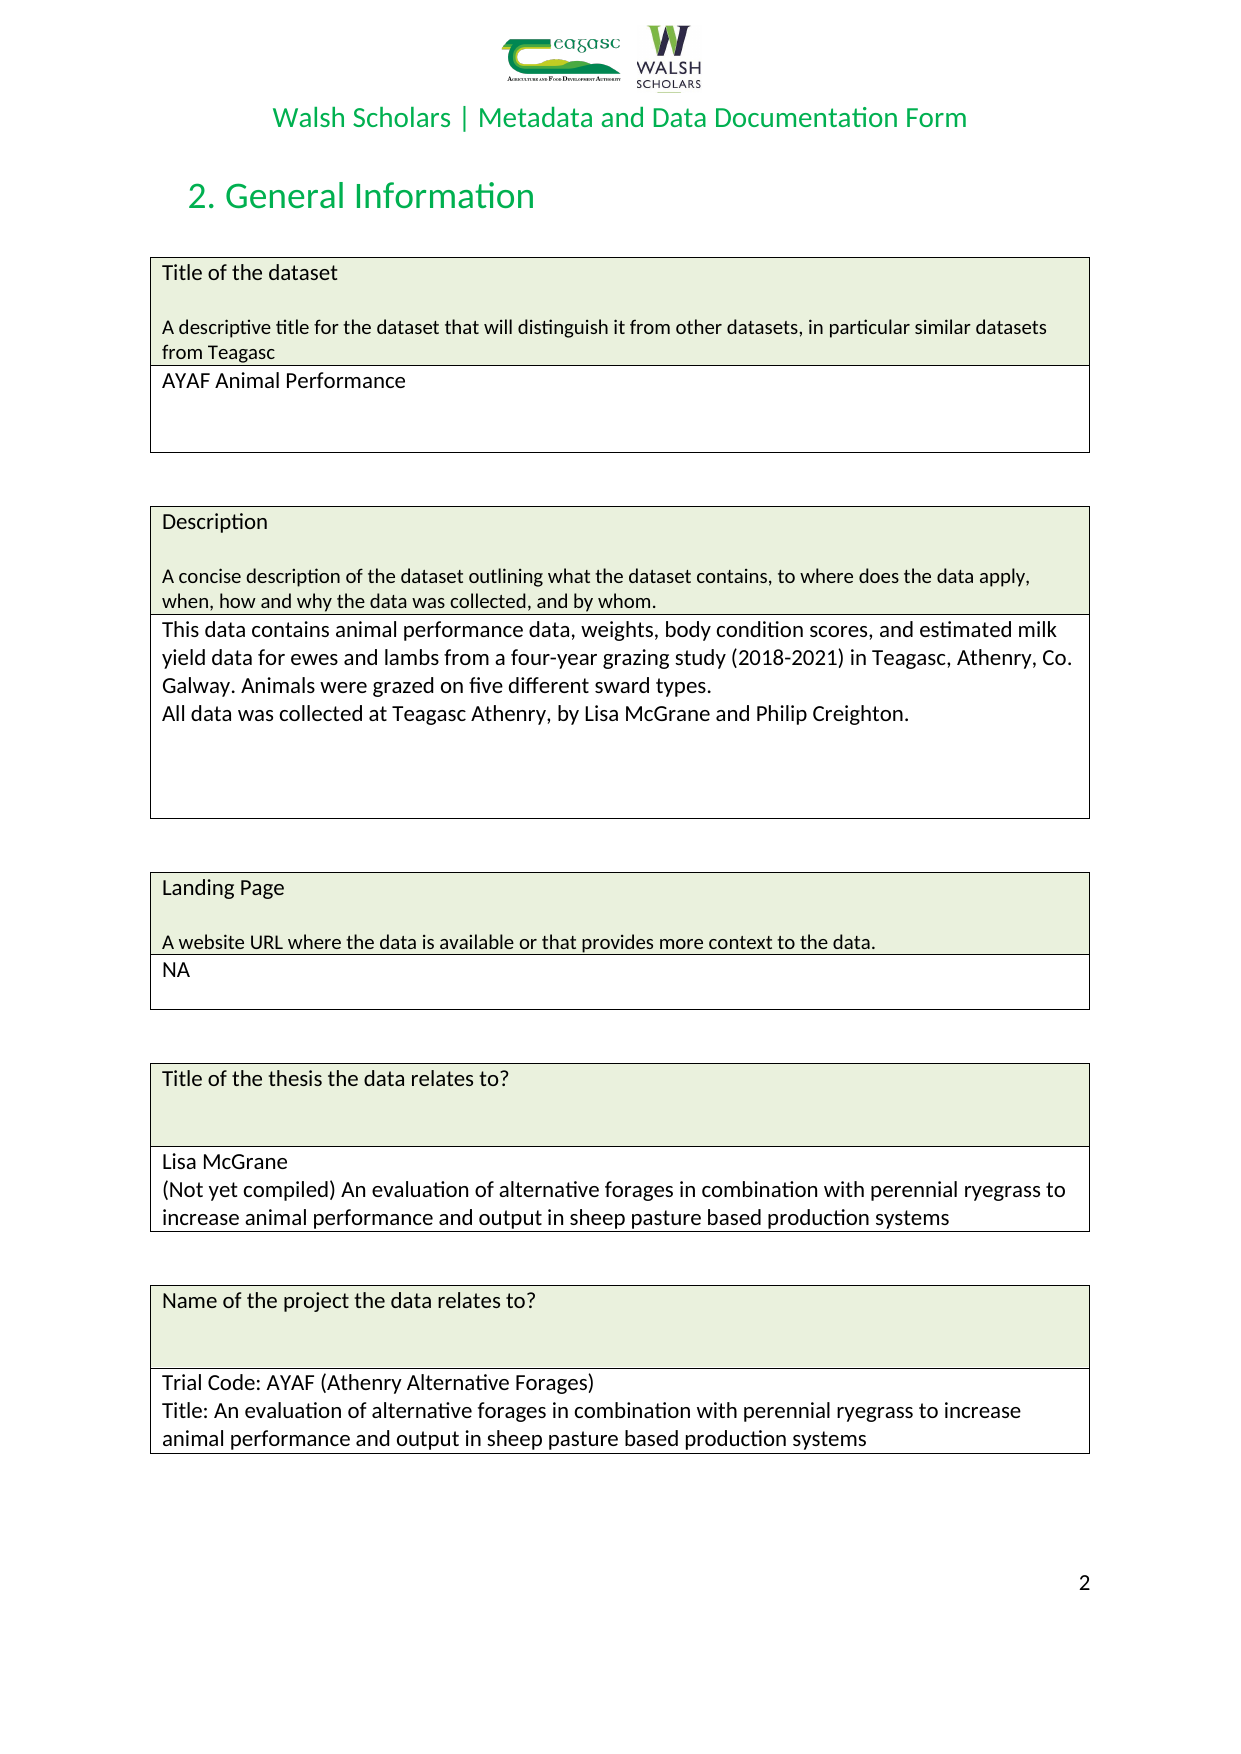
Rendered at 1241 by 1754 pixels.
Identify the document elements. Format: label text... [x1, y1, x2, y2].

table_cell This data contains animal performance data, weights, body condition scores, and estimated milk yield data for ewes and lambs from a four-year grazing study (2018-2021) in Teagasc, Athenry, Co. Galway. Animals were grazed on five different sward types. All data was collected at Teagasc Athenry, by Lisa McGrane and Philip Creighton. [151, 615, 1089, 818]
table_cell Lisa McGrane (Not yet compiled) An evaluation of alternative forages in combination with perennial ryegrass to increase animal performance and output in sheep pasture based production systems [151, 1147, 1089, 1231]
table_header Name of the project the data relates to? [151, 1286, 1089, 1367]
subtitle General Information [187, 172, 1090, 218]
table_cell Trial Code: AYAF (Athenry Alternative Forages) Title: An evaluation of alternative forages in combination with perennial ryegrass to increase animal performance and output in sheep pasture based production systems [151, 1369, 1089, 1453]
table_header Description A concise description of the dataset outlining what the dataset contains, to where does the data apply, when, how and why the data was collected, and by whom. [151, 507, 1089, 614]
table_cell AYAF Animal Performance [151, 366, 1089, 452]
picture [501, 39, 621, 81]
table_cell NA [151, 955, 1089, 1009]
picture [637, 25, 703, 93]
table_header Title of the thesis the data relates to? [151, 1064, 1089, 1146]
table_header Title of the dataset A descriptive title for the dataset that will distinguish it from other datasets, in particular similar datasets from Teagasc [151, 258, 1089, 365]
table_header Landing Page A website URL where the data is available or that provides more context to the data. [151, 873, 1089, 954]
